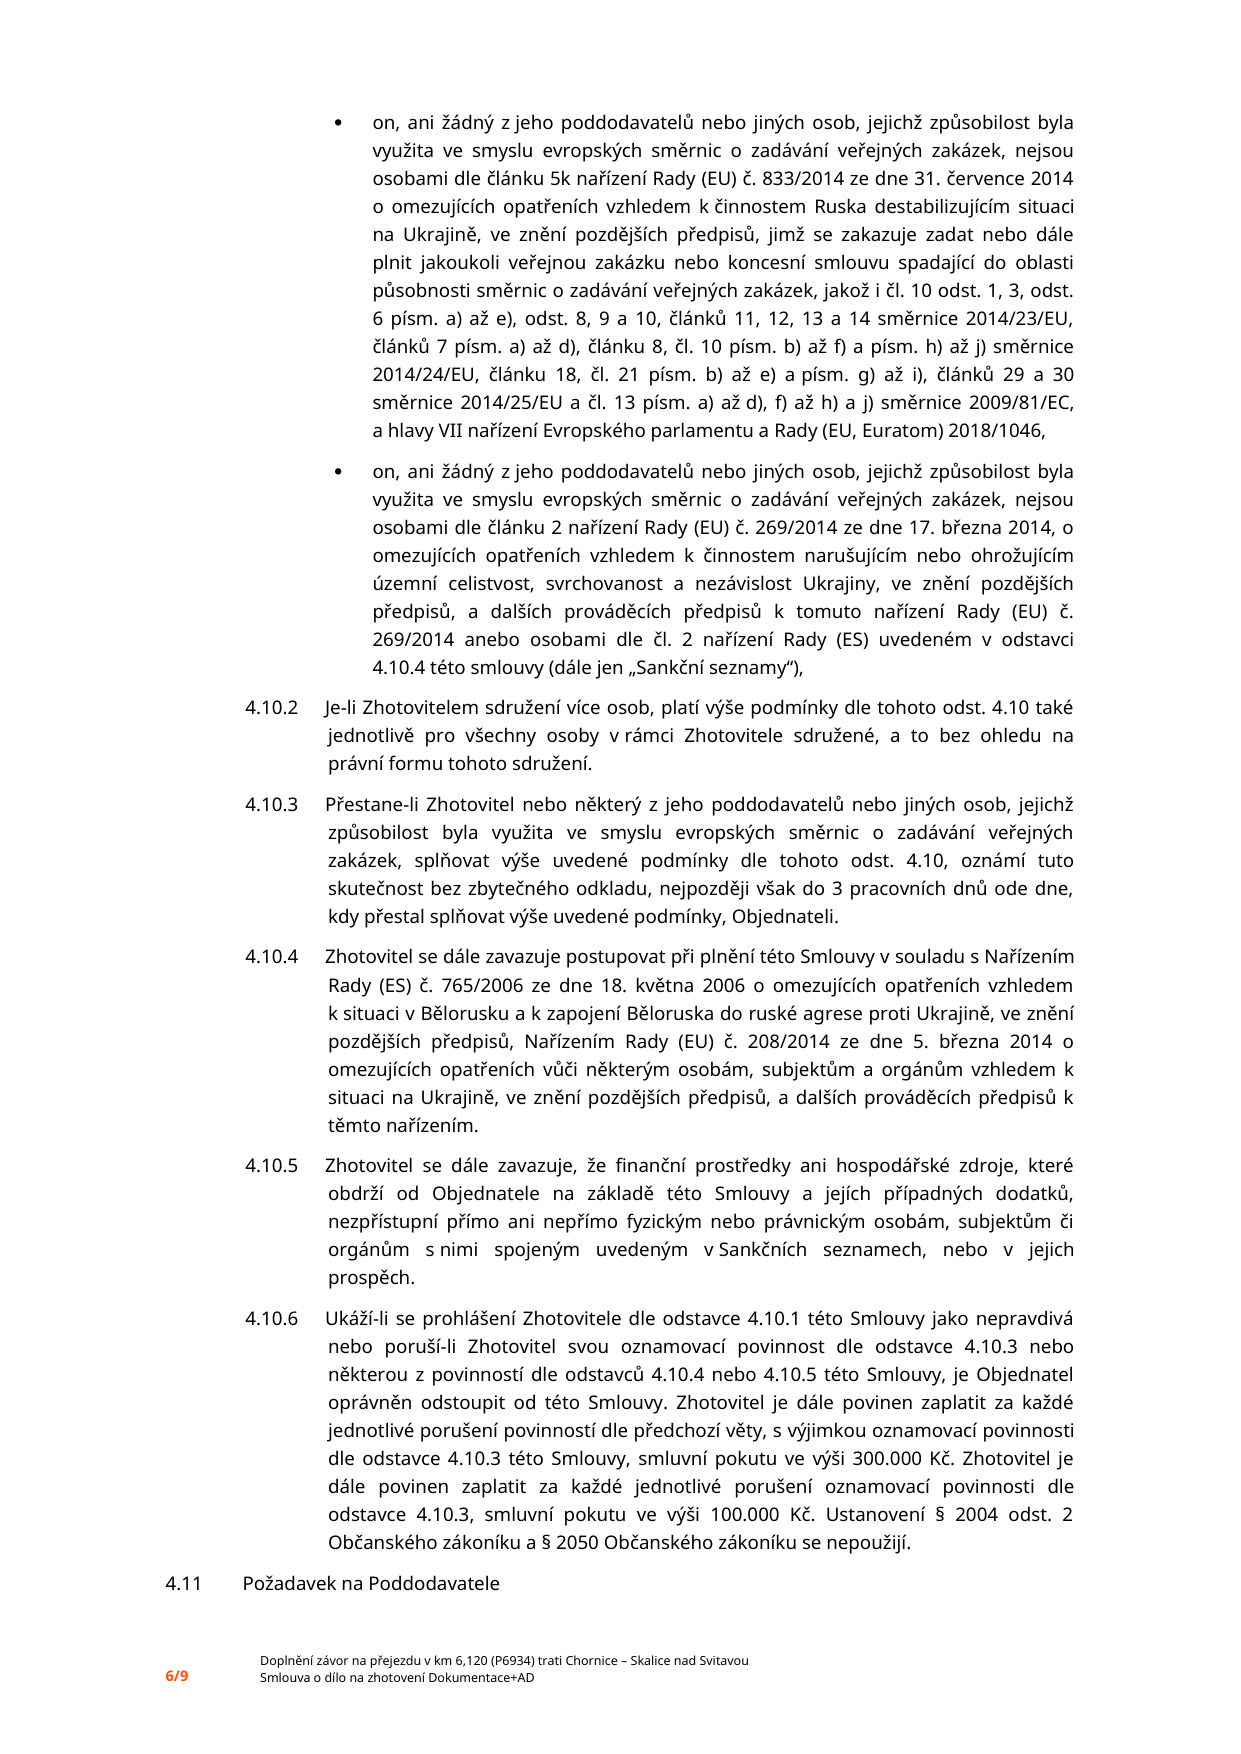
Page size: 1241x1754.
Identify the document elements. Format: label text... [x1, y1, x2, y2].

list Ukáží-li se prohlášení Zhotovitele dle odstavce 4.10.1 této Smlouvy jako nepravdivá nebo poruší-li Zhotovitel svou oznamovací povinnost dle odstavce 4.10.3 nebo některou z povinností dle odstavců 4.10.4 nebo 4.10.5 této Smlouvy, je Objednatel oprávněn odstoupit od této Smlouvy. Zhotovitel je dále povinen zaplatit za každé jednotlivé porušení povinností dle předchozí věty, s výjimkou oznamovací povinnosti dle odstavce 4.10.3 této Smlouvy, smluvní pokutu ve výši 300.000 Kč. Zhotovitel je dále povinen zaplatit za každé jednotlivé porušení oznamovací povinnosti dle odstavce 4.10.3, smluvní pokutu ve výši 100.000 Kč. Ustanovení § 2004 odst. 2 Občanského zákoníku a § 2050 Občanského zákoníku se nepoužijí. [245, 1305, 1075, 1555]
list on, ani žádný z jeho poddodavatelů nebo jiných osob, jejichž způsobilost byla využita ve smyslu evropských směrnic o zadávání veřejných zakázek, nejsou osobami dle článku 2 nařízení Rady (EU) č. 269/2014 ze dne 17. března 2014, o omezujících opatřeních vzhledem k činnostem narušujícím nebo ohrožujícím územní celistvost, svrchovanost a nezávislost Ukrajiny, ve znění pozdějších předpisů, a dalších prováděcích předpisů k tomuto nařízení Rady (EU) č. 269/2014 anebo osobami dle čl. 2 nařízení Rady (ES) uvedeném v odstavci 4.10.4 této smlouvy (dále jen „Sankční seznamy“), [335, 458, 1075, 680]
list Je-li Zhotovitelem sdružení více osob, platí výše podmínky dle tohoto odst. 4.10 také jednotlivě pro všechny osoby v rámci Zhotovitele sdružené, a to bez ohledu na právní formu tohoto sdružení. [245, 695, 1075, 776]
list Přestane-li Zhotovitel nebo některý z jeho poddodavatelů nebo jiných osob, jejichž způsobilost byla využita ve smyslu evropských směrnic o zadávání veřejných zakázek, splňovat výše uvedené podmínky dle tohoto odst. 4.10, oznámí tuto skutečnost bez zbytečného odkladu, nejpozději však do 3 pracovních dnů ode dne, kdy přestal splňovat výše uvedené podmínky, Objednateli. [245, 791, 1075, 929]
list Zhotovitel se dále zavazuje, že finanční prostředky ani hospodářské zdroje, které obdrží od Objednatele na základě této Smlouvy a jejích případných dodatků, nezpřístupní přímo ani nepřímo fyzickým nebo právnickým osobám, subjektům či orgánům s nimi spojeným uvedeným v Sankčních seznamech, nebo v jejich prospěch. [245, 1152, 1075, 1290]
list on, ani žádný z jeho poddodavatelů nebo jiných osob, jejichž způsobilost byla využita ve smyslu evropských směrnic o zadávání veřejných zakázek, nejsou osobami dle článku 5k nařízení Rady (EU) č. 833/2014 ze dne 31. července 2014 o omezujících opatřeních vzhledem k činnostem Ruska destabilizujícím situaci na Ukrajině, ve znění pozdějších předpisů, jimž se zakazuje zadat nebo dále plnit jakoukoli veřejnou zakázku nebo koncesní smlouvu spadající do oblasti působnosti směrnic o zadávání veřejných zakázek, jakož i čl. 10 odst. 1, 3, odst. 6 písm. a) až e), odst. 8, 9 a 10, článků 11, 12, 13 a 14 směrnice 2014/23/EU, článků 7 písm. a) až d), článku 8, čl. 10 písm. b) až f) a písm. h) až j) směrnice 2014/24/EU, článku 18, čl. 21 písm. b) až e) a písm. g) až i), článků 29 a 30 směrnice 2014/25/EU a čl. 13 písm. a) až d), f) až h) a j) směrnice 2009/81/EC, a hlavy VII nařízení Evropského parlamentu a Rady (EU, Euratom) 2018/1046, [335, 109, 1075, 443]
list Požadavek na Poddodavatele [165, 1570, 1075, 1595]
list Zhotovitel se dále zavazuje postupovat při plnění této Smlouvy v souladu s Nařízením Rady (ES) č. 765/2006 ze dne 18. května 2006 o omezujících opatřeních vzhledem k situaci v Bělorusku a k zapojení Běloruska do ruské agrese proti Ukrajině, ve znění pozdějších předpisů, Nařízením Rady (EU) č. 208/2014 ze dne 5. března 2014 o omezujících opatřeních vůči některým osobám, subjektům a orgánům vzhledem k situaci na Ukrajině, ve znění pozdějších předpisů, a dalších prováděcích předpisů k těmto nařízením. [245, 944, 1075, 1137]
